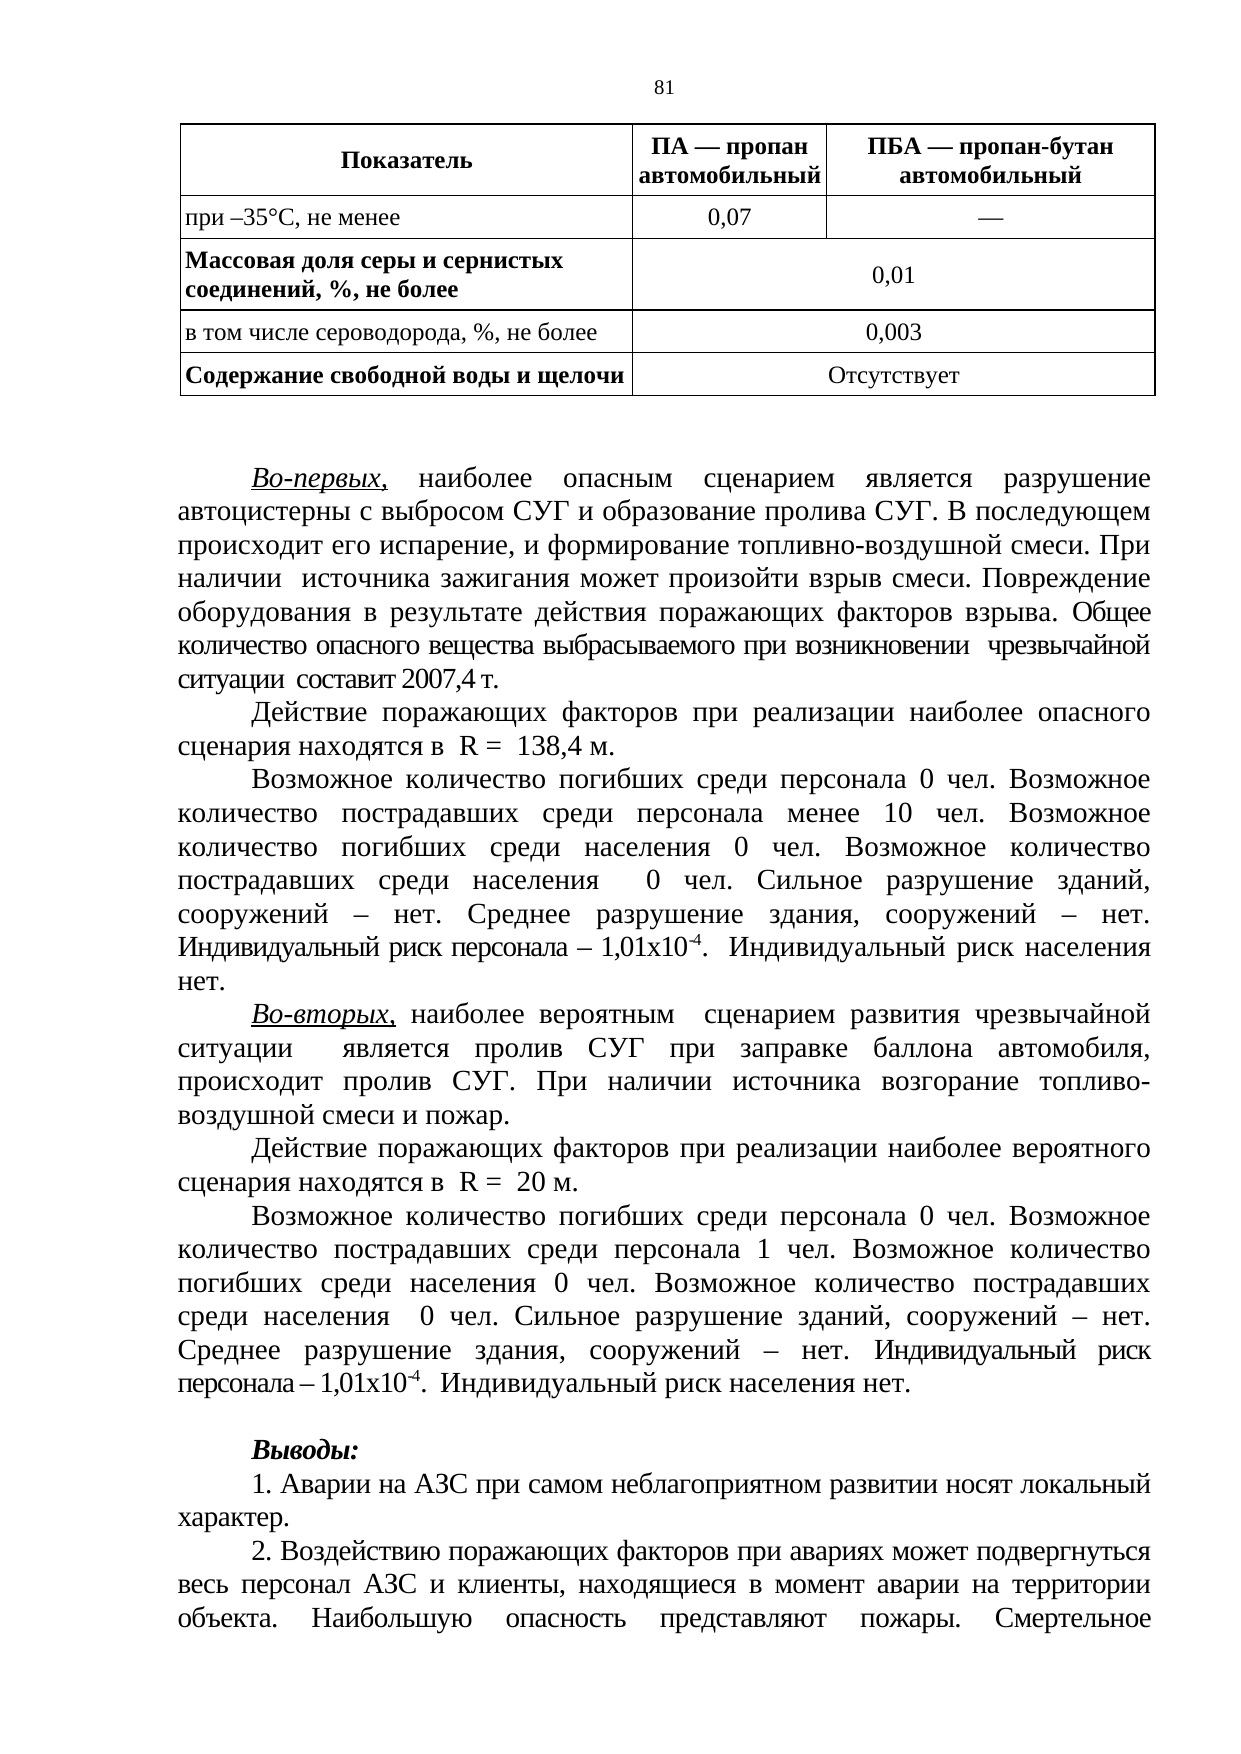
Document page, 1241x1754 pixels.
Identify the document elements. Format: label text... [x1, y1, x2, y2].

text Возможное количество погибших среди персонала 0 чел. Возможное количество пострадавших среди персонала 1 чел. Возможное количество погибших среди населения 0 чел. Возможное количество пострадавших среди населения 0 чел. Сильное разрушение зданий, сооружений – нет. Среднее разрушение здания, сооружений – нет. Индивидуальный риск персонала – 1,01х10-4. Индивидуальный риск населения нет. [177, 1198, 1152, 1399]
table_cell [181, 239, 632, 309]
text Действие поражающих факторов при реализации наиболее вероятного сценария находятся в R = 20 м. [177, 1131, 1152, 1198]
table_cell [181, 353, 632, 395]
text Возможное количество погибших среди персонала 0 чел. Возможное количество пострадавших среди персонала менее 10 чел. Возможное количество погибших среди населения 0 чел. Возможное количество пострадавших среди населения 0 чел. Сильное разрушение зданий, сооружений – нет. Среднее разрушение здания, сооружений – нет. Индивидуальный риск персонала – 1,01х10-4. Индивидуальный риск населения нет. [177, 762, 1152, 996]
text Действие поражающих факторов при реализации наиболее опасного сценария находятся в R = 138,4 м. [177, 694, 1152, 762]
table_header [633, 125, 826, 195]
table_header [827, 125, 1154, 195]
text Во-вторых, наиболее вероятным сценарием развития чрезвычайной ситуации является пролив СУГ при заправке баллона автомобиля, происходит пролив СУГ. При наличии источника возгорание топливо-воздушной смеси и пожар. [177, 996, 1152, 1131]
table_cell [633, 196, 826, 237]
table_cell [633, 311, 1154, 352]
text Во-первых, наиболее опасным сценарием является разрушение автоцистерны с выбросом СУГ и образование пролива СУГ. В последующем происходит его испарение, и формирование топливно-воздушной смеси. При наличии источника зажигания может произойти взрыв смеси. Повреждение оборудования в результате действия поражающих факторов взрыва. Общее количество опасного вещества выбрасываемого при возникновении чрезвычайной ситуации составит 2007,4 т. [177, 460, 1152, 694]
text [177, 1533, 1152, 1634]
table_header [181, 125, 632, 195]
text Выводы: [177, 1432, 1152, 1466]
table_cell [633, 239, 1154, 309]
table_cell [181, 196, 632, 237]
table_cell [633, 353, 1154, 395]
text 1. Аварии на АЗС при самом неблагоприятном развитии носят локальный характер. [177, 1466, 1152, 1533]
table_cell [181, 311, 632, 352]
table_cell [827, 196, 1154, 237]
